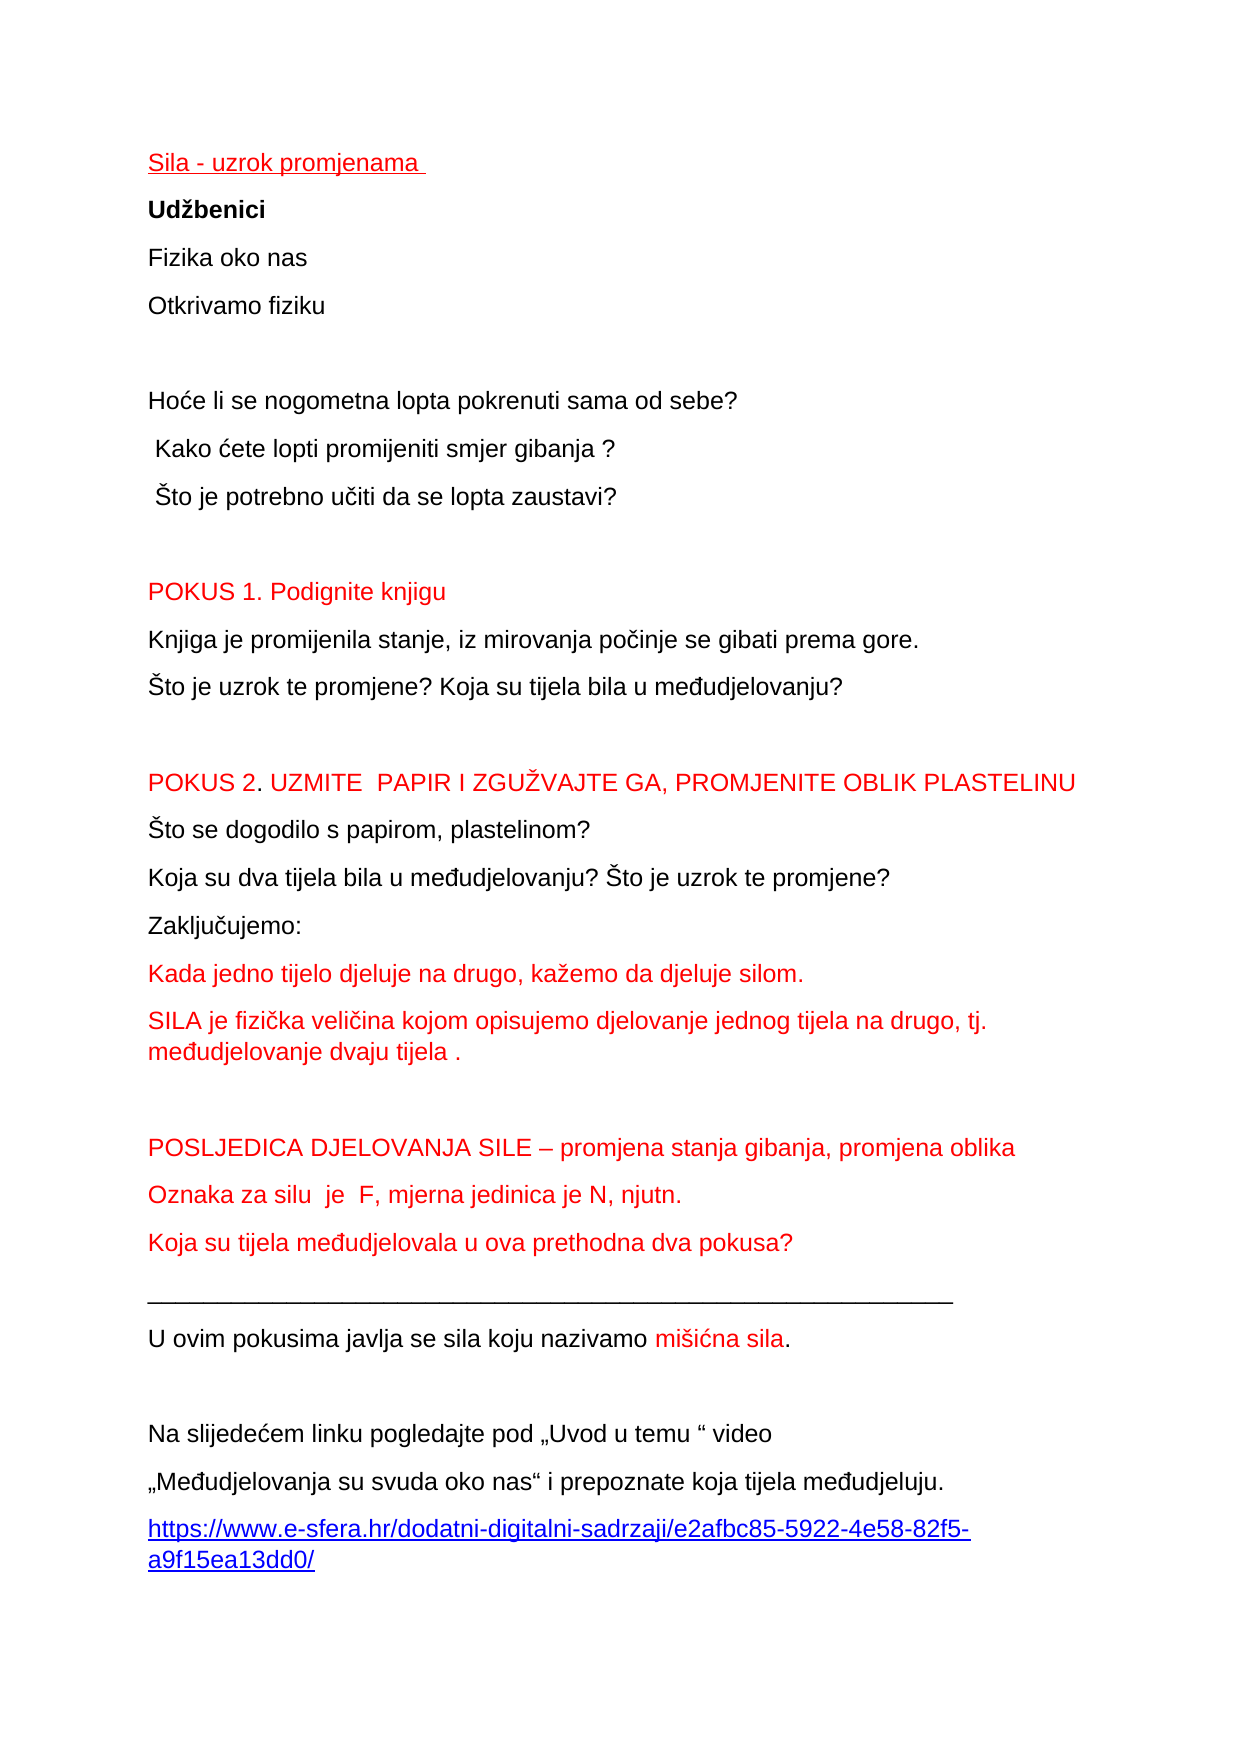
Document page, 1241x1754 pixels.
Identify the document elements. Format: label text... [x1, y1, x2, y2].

text U ovim pokusima javlja se sila koju nazivamo mišićna sila. [148, 1324, 1093, 1352]
text POKUS 1. Podignite knjigu [148, 577, 1093, 606]
text „Međudjelovanja su svuda oko nas“ i prepoznate koja tijela međudjeluju. [148, 1467, 1093, 1496]
text Fizika oko nas [148, 243, 1093, 272]
text __________________________________________________________ [148, 1276, 1093, 1305]
text Sila - uzrok promjenama [148, 148, 1093, 176]
text POKUS 2. UZMITE PAPIR I ZGUŽVAJTE GA, PROMJENITE OBLIK PLASTELINU [148, 768, 1093, 797]
text Udžbenici [148, 195, 1093, 224]
text Na slijedećem linku pogledajte pod „Uvod u temu “ video [148, 1419, 1093, 1448]
text Zaključujemo: [148, 911, 1093, 940]
text Hoće li se nogometna lopta pokrenuti sama od sebe? [148, 386, 1093, 415]
text Oznaka za silu je F, mjerna jedinica je N, njutn. [148, 1181, 1093, 1209]
text Koja su tijela međudjelovala u ova prethodna dva pokusa? [148, 1228, 1093, 1257]
text SILA je fizička veličina kojom opisujemo djelovanje jednog tijela na drugo, tj. međudjelovanje dvaju tijela . [148, 1006, 1093, 1066]
text Kada jedno tijelo djeluje na drugo, kažemo da djeluje silom. [148, 959, 1093, 987]
text Knjiga je promijenila stanje, iz mirovanja počinje se gibati prema gore. [148, 625, 1093, 653]
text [148, 1514, 1093, 1574]
text POSLJEDICA DJELOVANJA SILE – promjena stanja gibanja, promjena oblika [148, 1133, 1093, 1162]
text Kako ćete lopti promijeniti smjer gibanja ? [148, 434, 1093, 463]
text Što je uzrok te promjene? Koja su tijela bila u međudjelovanju? [148, 672, 1093, 701]
text Što se dogodilo s papirom, plastelinom? [148, 816, 1093, 844]
text Što je potrebno učiti da se lopta zaustavi? [148, 482, 1093, 510]
text Koja su dva tijela bila u međudjelovanju? Što je uzrok te promjene? [148, 863, 1093, 892]
text Otkrivamo fiziku [148, 291, 1093, 319]
